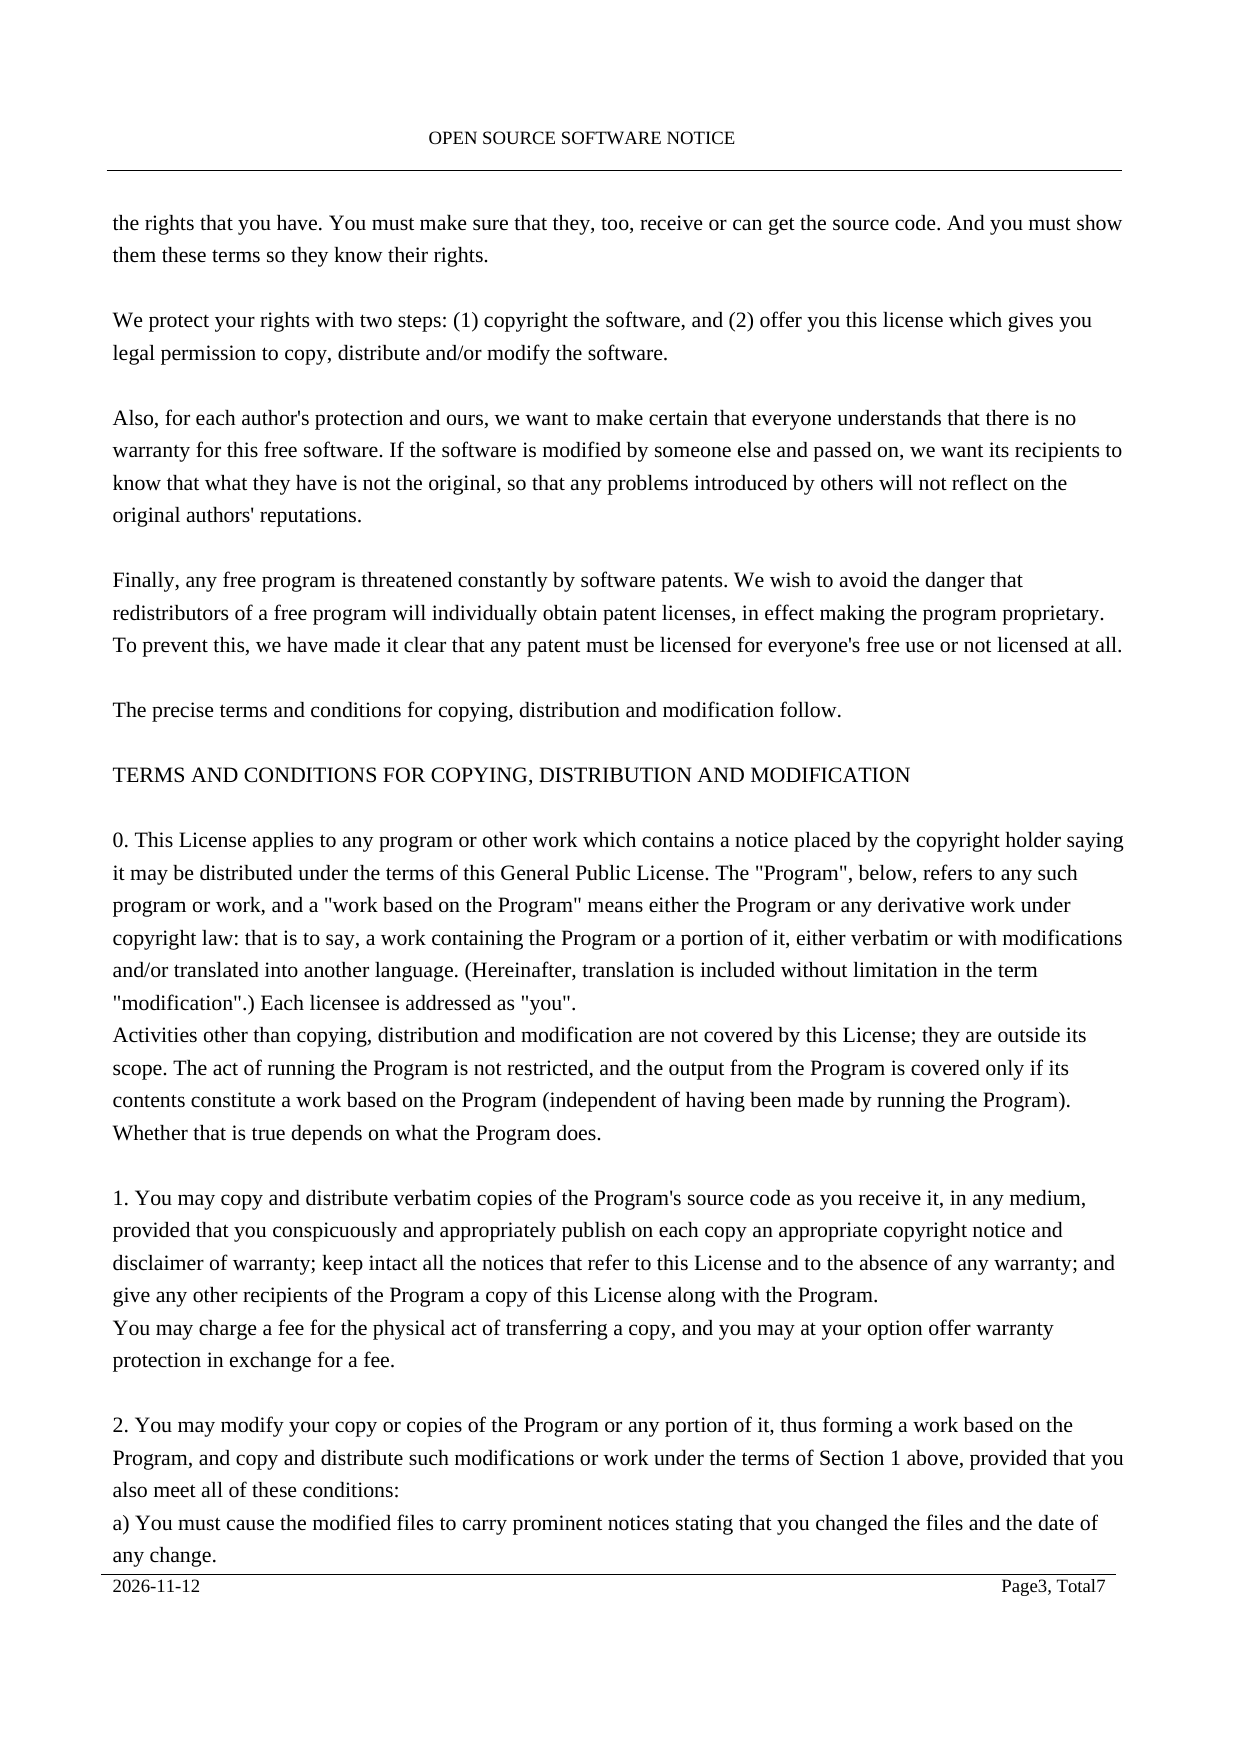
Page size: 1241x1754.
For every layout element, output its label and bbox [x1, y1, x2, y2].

text [112, 206, 1128, 1571]
